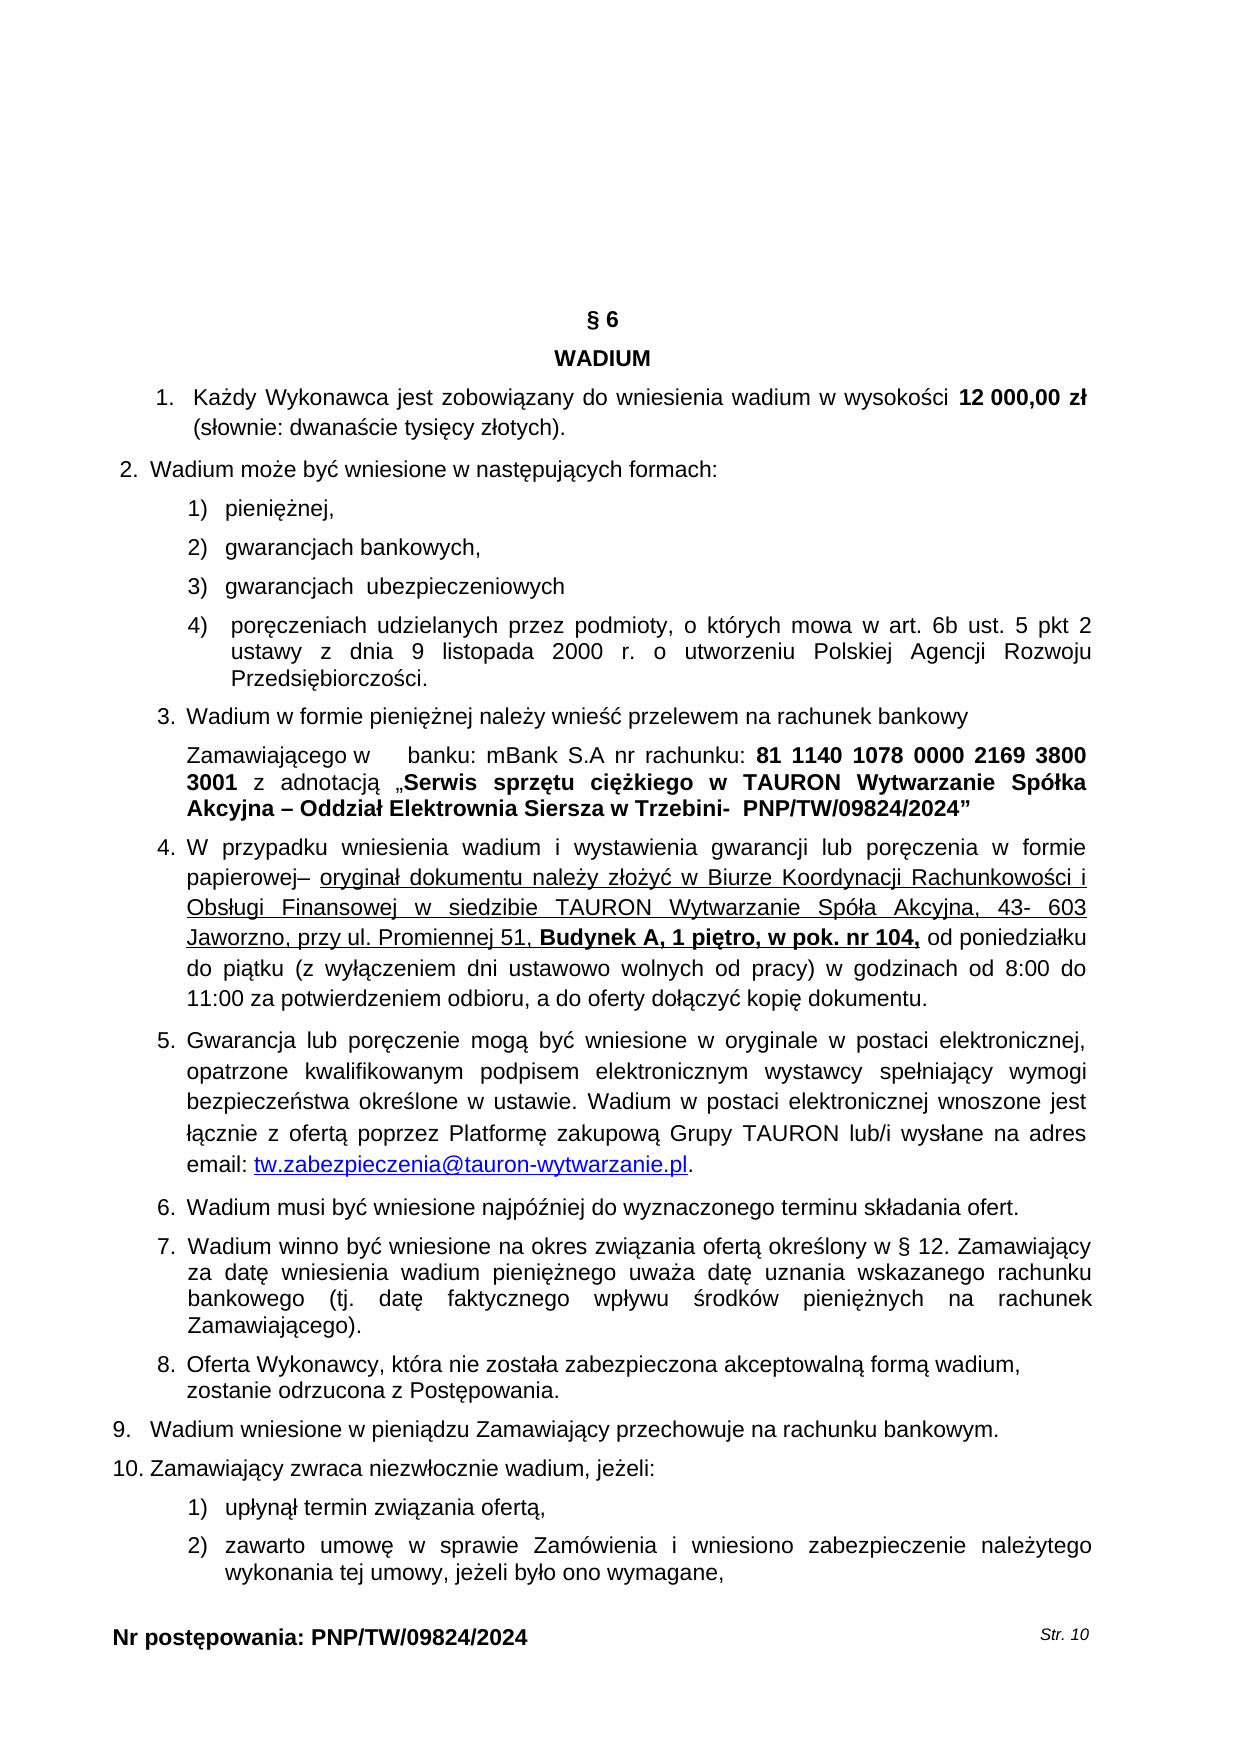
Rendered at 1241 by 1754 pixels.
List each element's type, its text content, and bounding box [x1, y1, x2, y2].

list Każdy Wykonawca jest zobowiązany do wniesienia wadium w wysokości 12 000,00 zł (słownie: dwanaście tysięcy złotych). [155, 383, 1087, 440]
subtitle WADIUM [112, 344, 1093, 371]
text Zamawiającego w banku: mBank S.A nr rachunku: 81 1140 1078 0000 2169 3800 3001 z adnotacją „Serwis sprzętu ciężkiego w TAURON Wytwarzanie Spółka Akcyjna – Oddział Elektrownia Siersza w Trzebini- PNP/TW/09824/2024” [186, 742, 1087, 821]
list gwarancjach bankowych, [187, 534, 1093, 560]
list pieniężnej, [187, 495, 1093, 522]
list Oferta Wykonawcy, która nie została zabezpieczona akceptowalną formą wadium, zostanie odrzucona z Postępowania. [157, 1351, 1093, 1403]
list W przypadku wniesienia wadium i wystawienia gwarancji lub poręczenia w formie papierowej– oryginał dokumentu należy złożyć w Biurze Koordynacji Rachunkowości i Obsługi Finansowej w siedzibie TAURON Wytwarzanie Spóła Akcyjna, 43- 603 Jaworzno, przy ul. Promiennej 51, Budynek A, 1 piętro, w pok. nr 104, od poniedziałku do piątku (z wyłączeniem dni ustawowo wolnych od pracy) w godzinach od 8:00 do 11:00 za potwierdzeniem odbioru, a do oferty dołączyć kopię dokumentu. [157, 834, 1087, 1011]
list poręczeniach udzielanych przez podmioty, o których mowa w art. 6b ust. 5 pkt 2 ustawy z dnia 9 listopada 2000 r. o utworzeniu Polskiej Agencji Rozwoju Przedsiębiorczości. [187, 612, 1093, 691]
list Wadium musi być wniesione najpóźniej do wyznaczonego terminu składania ofert. [157, 1194, 1093, 1220]
list Gwarancja lub poręczenie mogą być wniesione w oryginale w postaci elektronicznej, opatrzone kwalifikowanym podpisem elektronicznym wystawcy spełniający wymogi bezpieczeństwa określone w ustawie. Wadium w postaci elektronicznej wnoszone jest łącznie z ofertą poprzez Platformę zakupową Grupy TAURON lub/i wysłane na adres email: tw.zabezpieczenia@tauron-wytwarzanie.pl. [157, 1027, 1087, 1177]
list Wadium może być wniesione w następujących formach: [112, 456, 1093, 483]
text § 6 [112, 306, 1093, 332]
list Wadium wniesione w pieniądzu Zamawiający przechowuje na rachunku bankowym. [112, 1416, 1093, 1442]
list gwarancjach ubezpieczeniowych [187, 573, 1093, 599]
list Zamawiający zwraca niezwłocznie wadium, jeżeli: [112, 1455, 1093, 1481]
list zawarto umowę w sprawie Zamówienia i wniesiono zabezpieczenie należytego wykonania tej umowy, jeżeli było ono wymagane, [187, 1532, 1093, 1585]
list Wadium w formie pieniężnej należy wnieść przelewem na rachunek bankowy [157, 703, 1087, 730]
list upłynął termin związania ofertą, [187, 1493, 1093, 1520]
list Wadium winno być wniesione na okres związania ofertą określony w § 12. Zamawiający za datę wniesienia wadium pieniężnego uważa datę uznania wskazanego rachunku bankowego (tj. datę faktycznego wpływu środków pieniężnych na rachunek Zamawiającego). [157, 1233, 1093, 1338]
